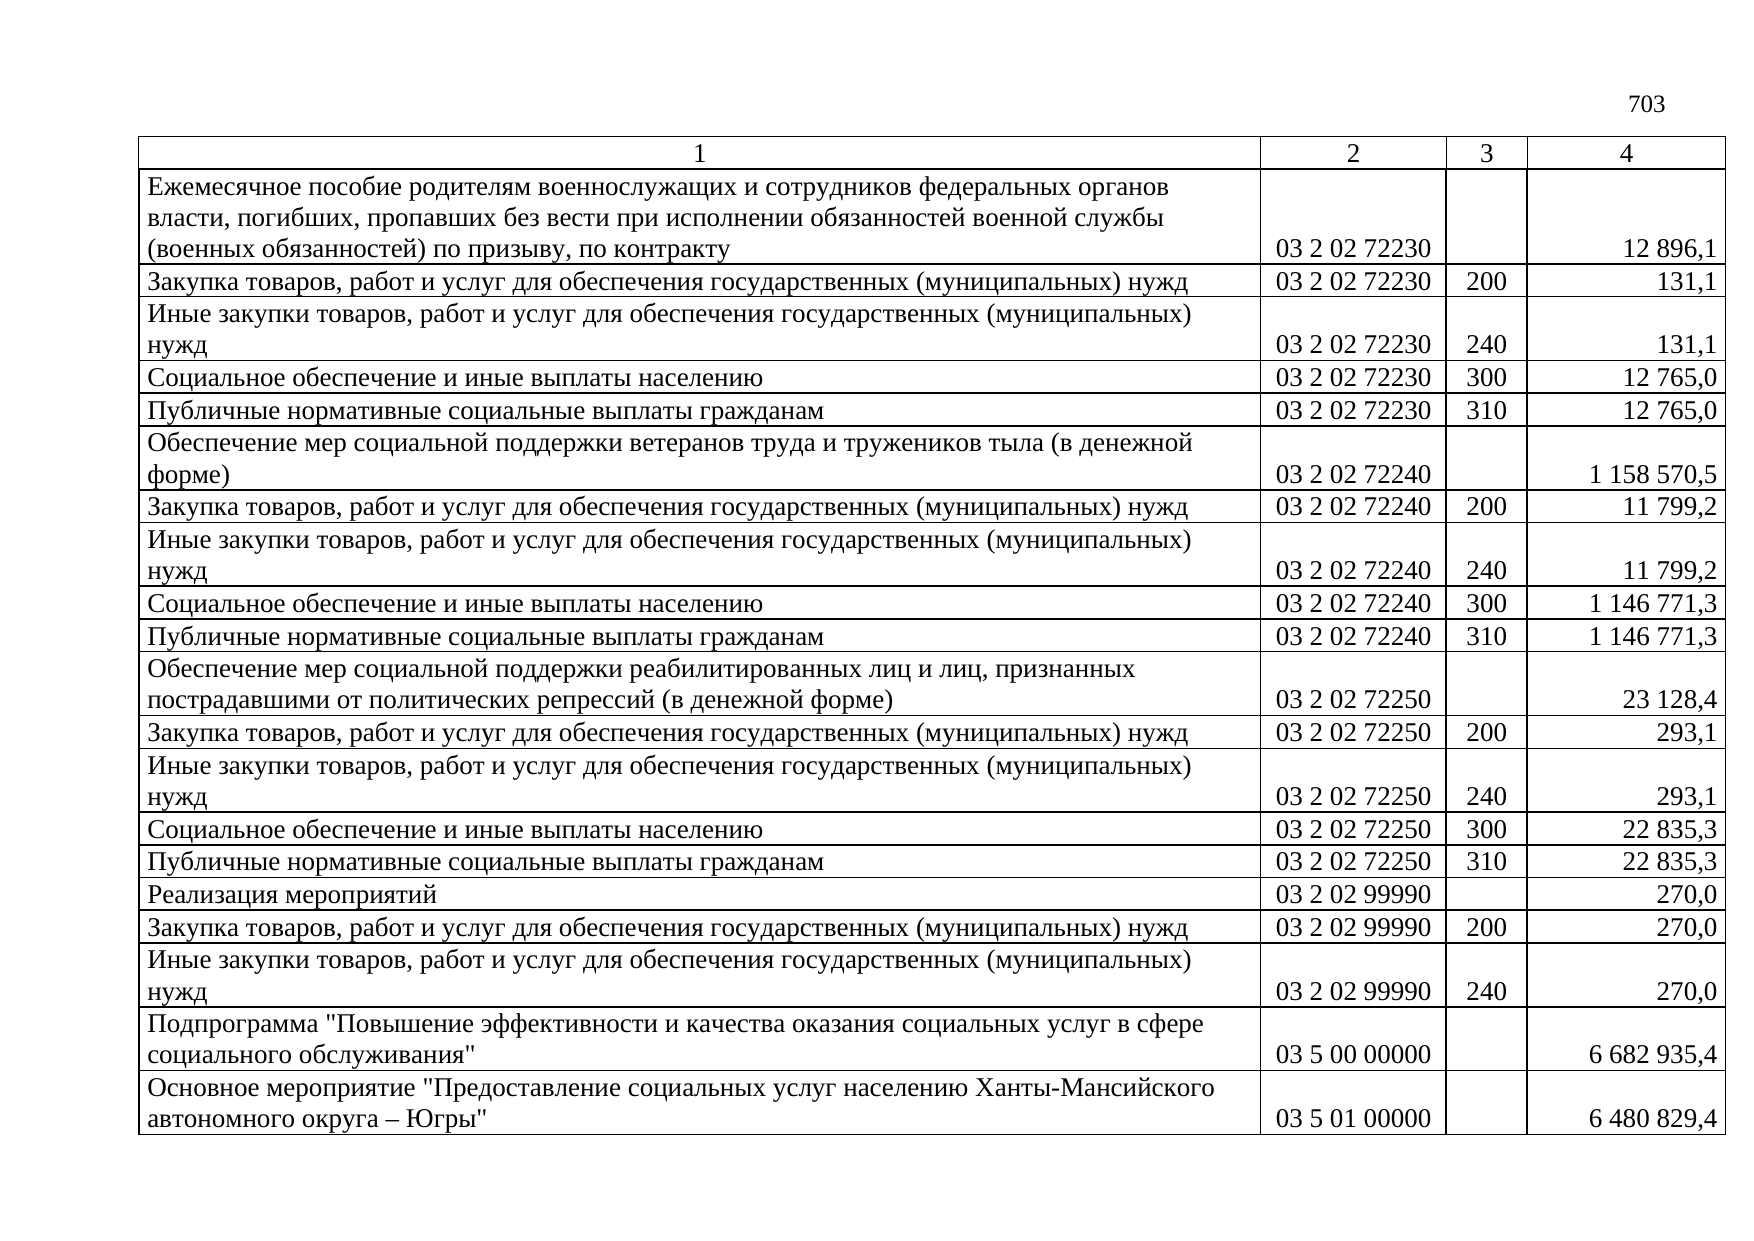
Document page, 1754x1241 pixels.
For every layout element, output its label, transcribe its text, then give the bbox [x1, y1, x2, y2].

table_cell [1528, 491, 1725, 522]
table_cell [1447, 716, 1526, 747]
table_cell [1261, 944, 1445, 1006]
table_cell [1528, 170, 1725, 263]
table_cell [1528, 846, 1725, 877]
table_header 3 [1447, 137, 1527, 168]
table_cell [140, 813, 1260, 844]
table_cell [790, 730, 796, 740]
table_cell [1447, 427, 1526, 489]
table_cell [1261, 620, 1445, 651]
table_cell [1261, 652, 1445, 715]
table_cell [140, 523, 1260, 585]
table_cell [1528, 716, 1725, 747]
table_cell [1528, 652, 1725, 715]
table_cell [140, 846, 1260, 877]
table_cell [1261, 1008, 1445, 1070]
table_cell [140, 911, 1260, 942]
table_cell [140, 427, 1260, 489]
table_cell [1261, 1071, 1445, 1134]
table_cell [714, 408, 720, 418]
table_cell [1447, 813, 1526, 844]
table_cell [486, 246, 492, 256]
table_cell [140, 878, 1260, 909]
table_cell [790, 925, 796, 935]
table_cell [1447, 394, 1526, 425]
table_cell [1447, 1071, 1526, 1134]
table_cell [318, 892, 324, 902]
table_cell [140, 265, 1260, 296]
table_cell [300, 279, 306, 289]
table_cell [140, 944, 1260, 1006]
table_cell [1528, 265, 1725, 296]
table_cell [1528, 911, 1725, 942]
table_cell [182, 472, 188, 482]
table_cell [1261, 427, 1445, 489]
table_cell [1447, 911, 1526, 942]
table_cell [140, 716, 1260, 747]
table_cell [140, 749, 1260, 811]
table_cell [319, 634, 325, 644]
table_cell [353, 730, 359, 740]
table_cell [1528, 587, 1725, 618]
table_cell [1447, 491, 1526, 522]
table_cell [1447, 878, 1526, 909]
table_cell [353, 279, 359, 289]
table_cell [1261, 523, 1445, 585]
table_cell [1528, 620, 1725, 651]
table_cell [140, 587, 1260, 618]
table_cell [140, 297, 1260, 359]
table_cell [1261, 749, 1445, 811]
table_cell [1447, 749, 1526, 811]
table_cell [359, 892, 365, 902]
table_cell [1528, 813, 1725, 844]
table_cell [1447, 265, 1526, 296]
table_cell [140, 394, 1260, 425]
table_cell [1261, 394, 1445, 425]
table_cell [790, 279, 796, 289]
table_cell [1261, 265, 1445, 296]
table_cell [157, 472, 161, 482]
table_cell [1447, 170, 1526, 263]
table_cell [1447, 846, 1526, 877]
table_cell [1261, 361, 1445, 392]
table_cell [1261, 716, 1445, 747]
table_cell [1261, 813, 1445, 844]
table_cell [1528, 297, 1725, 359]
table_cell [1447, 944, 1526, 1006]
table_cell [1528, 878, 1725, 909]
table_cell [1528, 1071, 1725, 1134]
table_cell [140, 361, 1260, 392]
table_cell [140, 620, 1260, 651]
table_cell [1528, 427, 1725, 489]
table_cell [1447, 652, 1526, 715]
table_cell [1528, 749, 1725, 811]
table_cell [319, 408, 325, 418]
table_header 4 [1528, 137, 1725, 168]
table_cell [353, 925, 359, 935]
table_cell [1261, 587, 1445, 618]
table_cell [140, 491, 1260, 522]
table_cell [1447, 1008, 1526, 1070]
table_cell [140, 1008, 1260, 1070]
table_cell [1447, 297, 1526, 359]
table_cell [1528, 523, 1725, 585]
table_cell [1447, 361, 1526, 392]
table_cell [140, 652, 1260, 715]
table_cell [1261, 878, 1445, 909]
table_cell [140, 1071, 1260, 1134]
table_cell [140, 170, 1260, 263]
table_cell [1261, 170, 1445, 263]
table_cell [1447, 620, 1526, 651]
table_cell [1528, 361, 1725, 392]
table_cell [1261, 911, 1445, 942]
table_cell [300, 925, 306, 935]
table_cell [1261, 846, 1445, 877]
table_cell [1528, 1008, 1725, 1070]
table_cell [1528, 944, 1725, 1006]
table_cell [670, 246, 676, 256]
table_header 1 [139, 137, 1260, 168]
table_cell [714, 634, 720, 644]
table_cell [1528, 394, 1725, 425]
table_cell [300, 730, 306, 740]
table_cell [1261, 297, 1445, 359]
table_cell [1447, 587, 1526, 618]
table_header 2 [1261, 137, 1446, 168]
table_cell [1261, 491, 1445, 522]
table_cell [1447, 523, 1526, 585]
